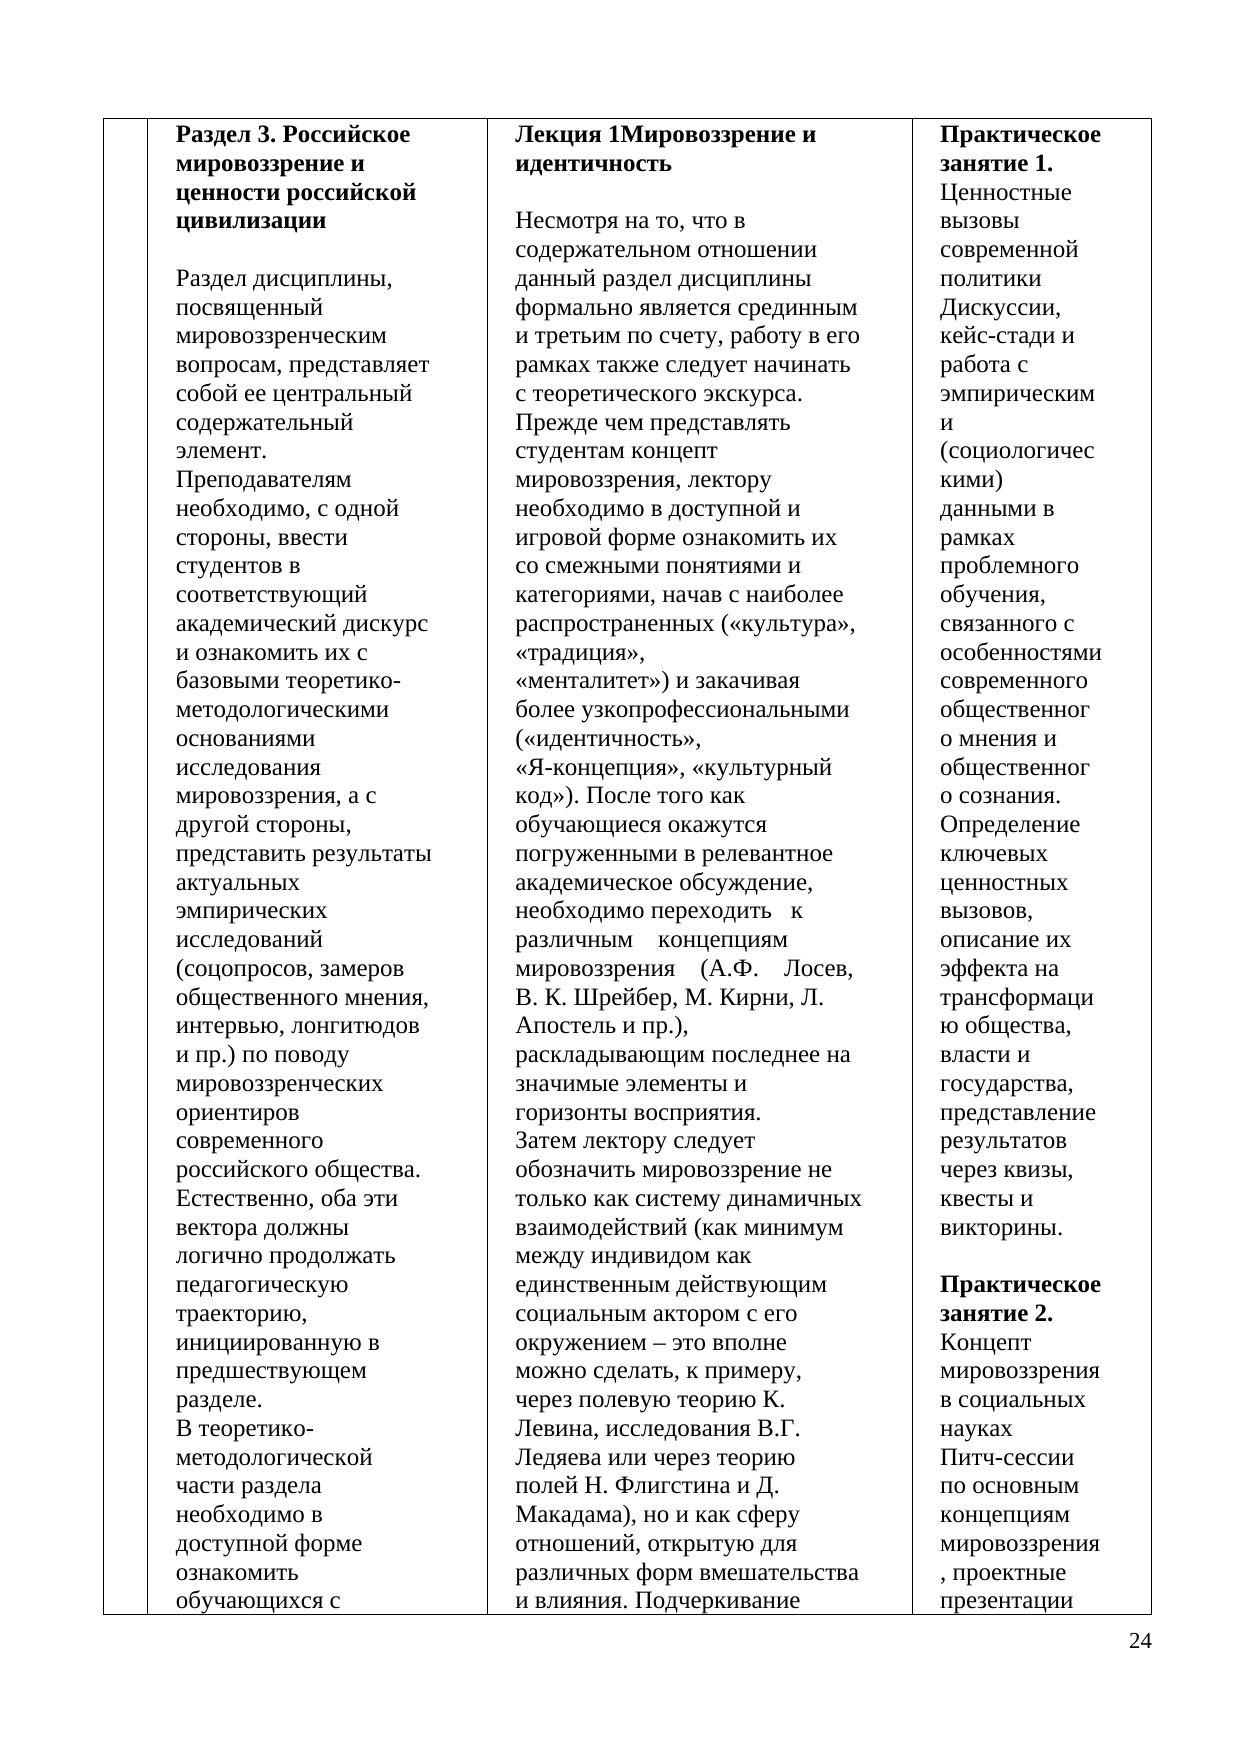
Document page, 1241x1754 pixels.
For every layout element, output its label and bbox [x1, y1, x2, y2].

table_cell [148, 119, 487, 1614]
table_cell [104, 119, 147, 1614]
table_cell [488, 119, 912, 1614]
table_cell [913, 119, 1151, 1614]
